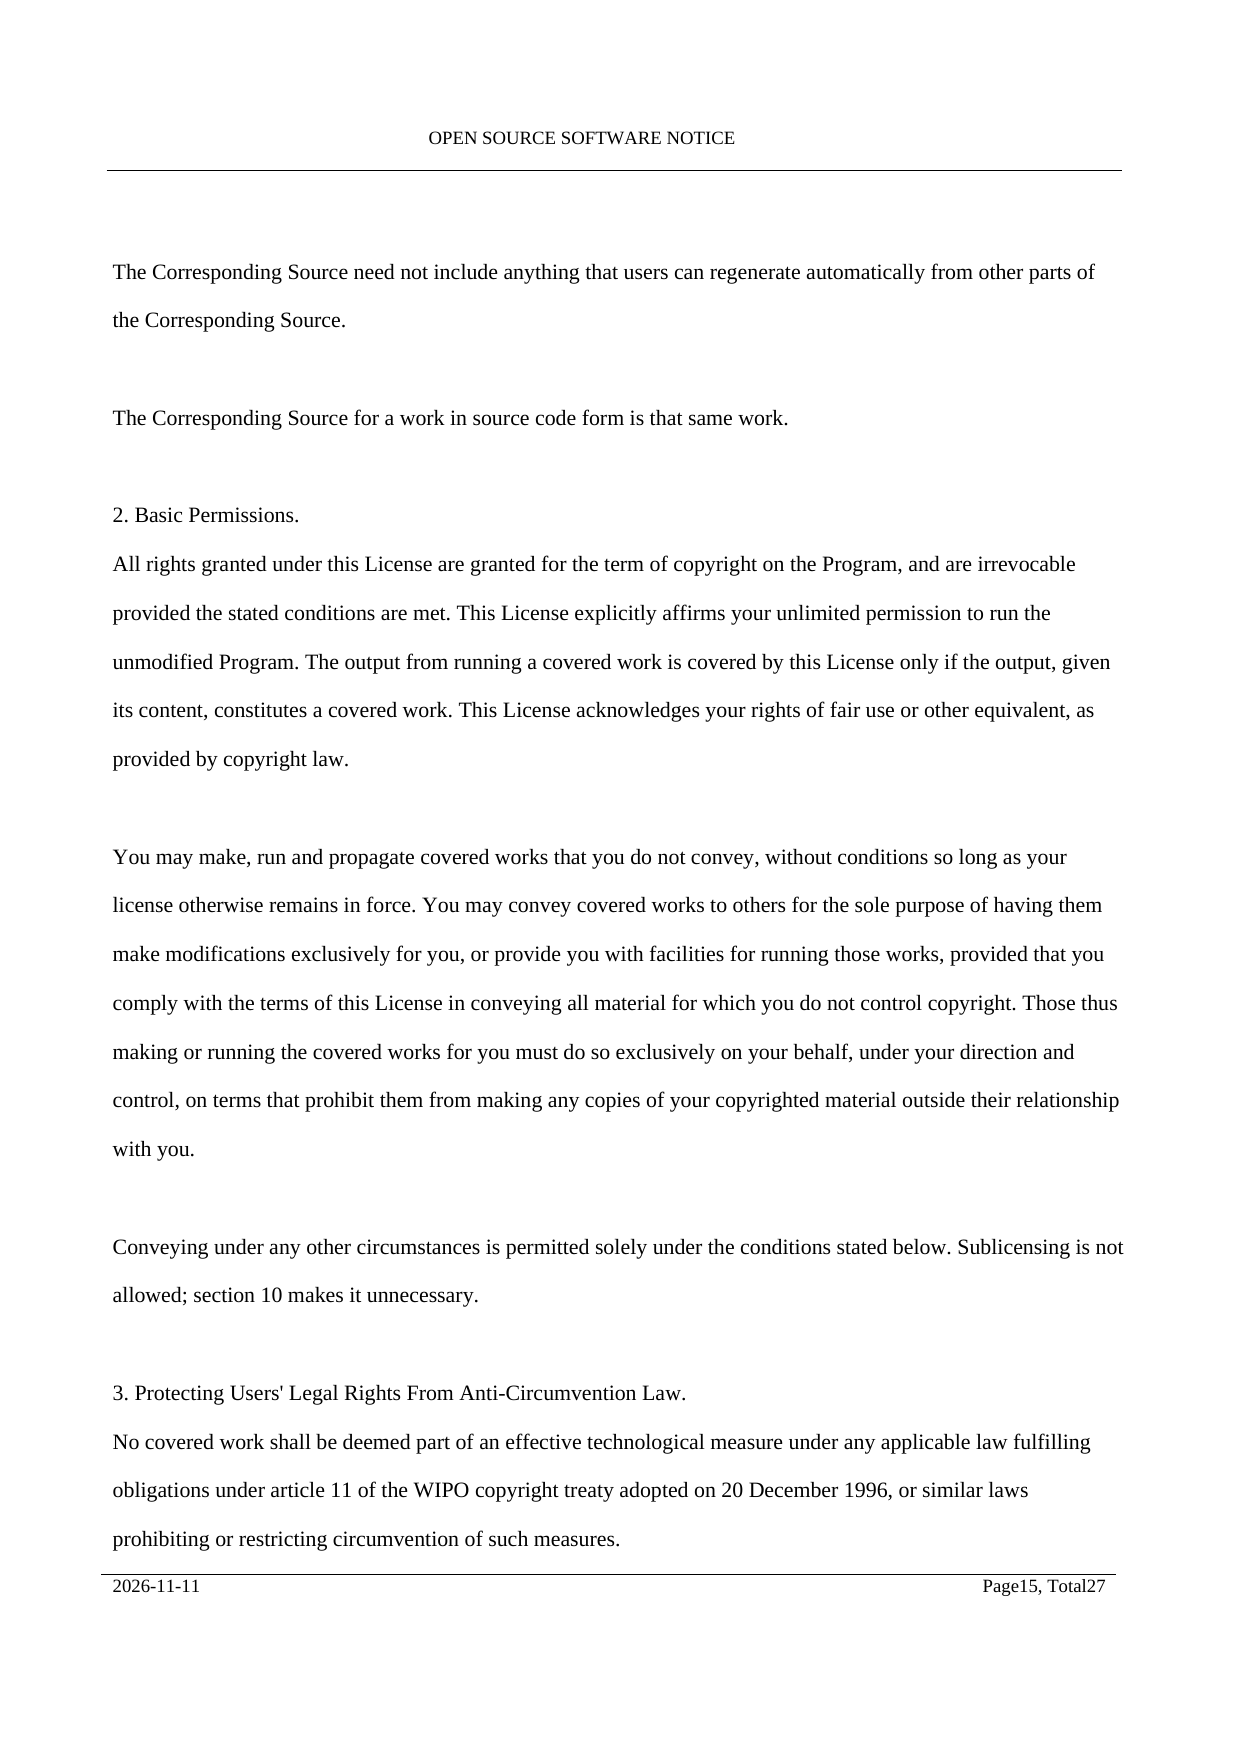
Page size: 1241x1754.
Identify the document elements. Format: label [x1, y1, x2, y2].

text [112, 206, 1128, 1555]
